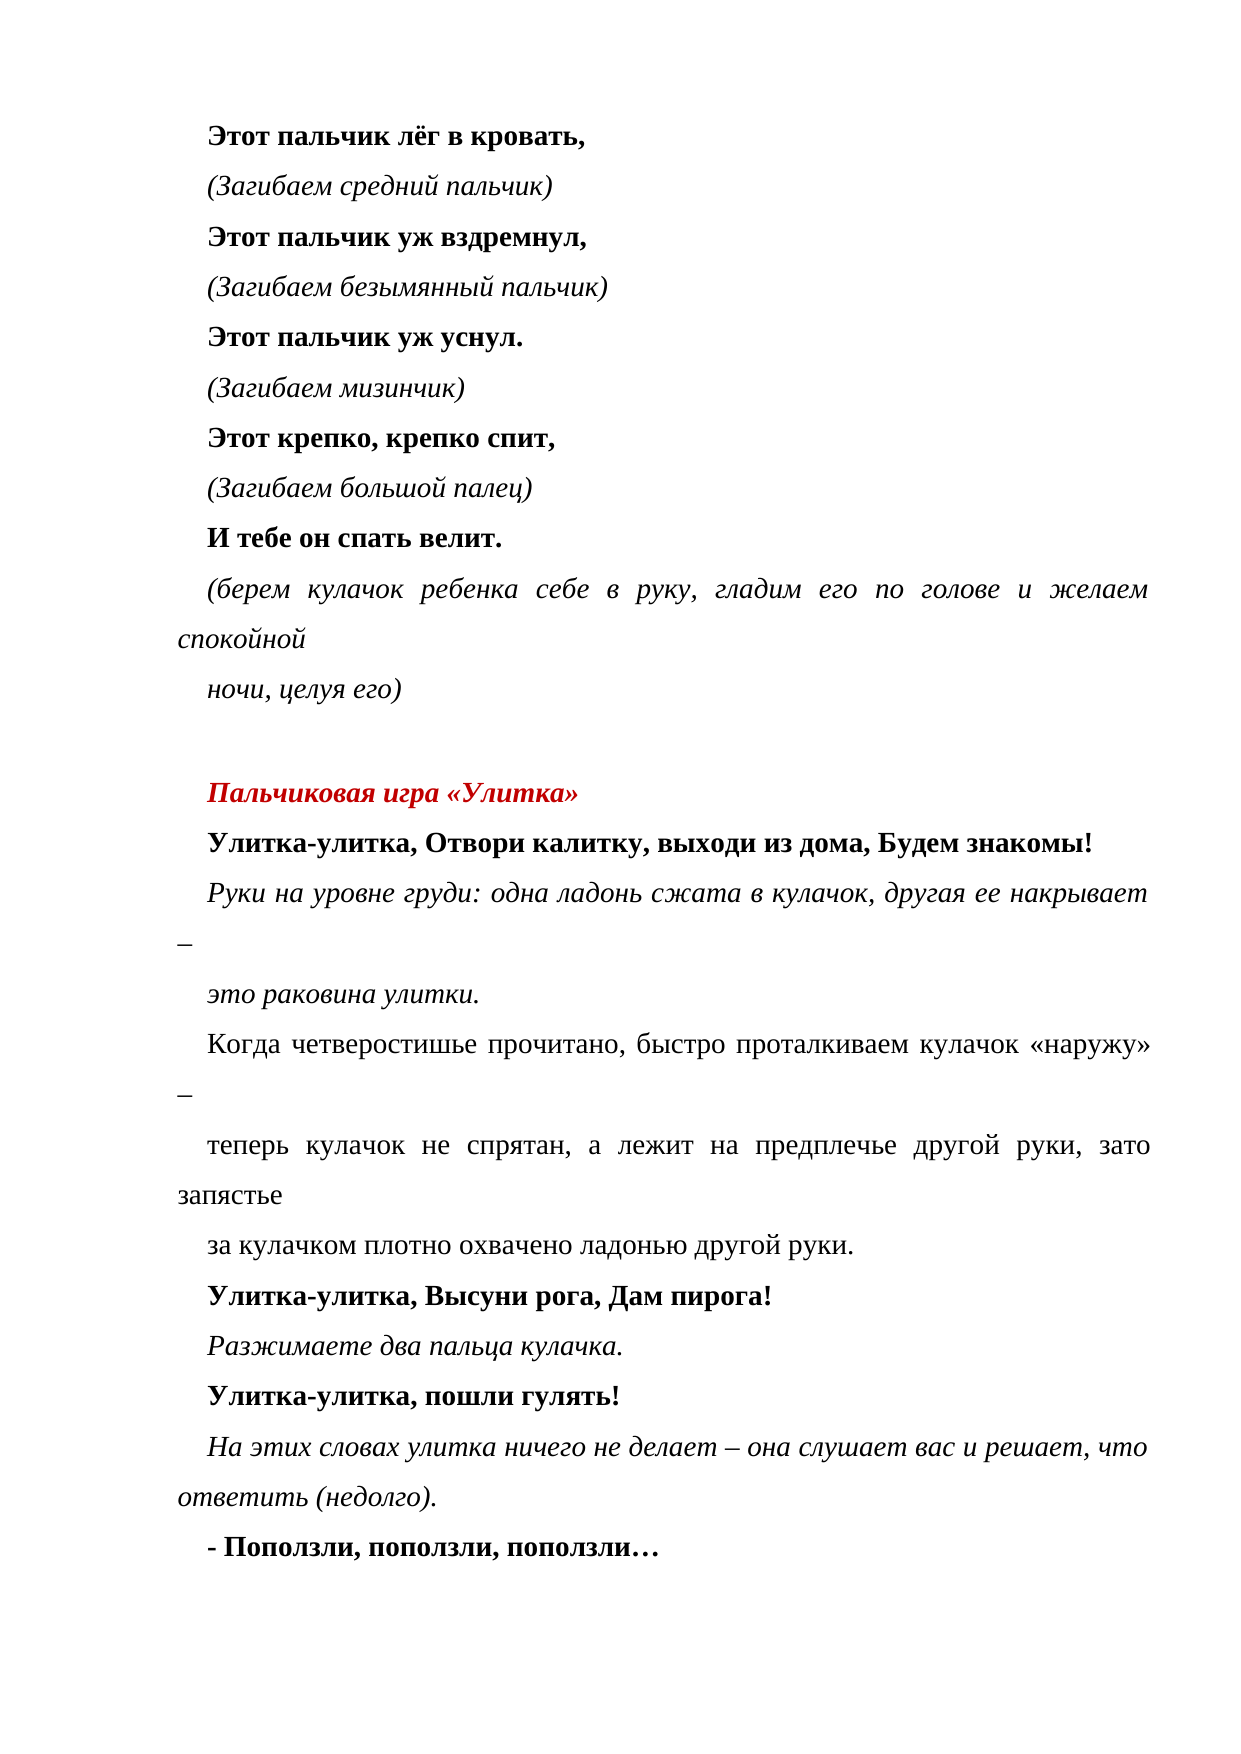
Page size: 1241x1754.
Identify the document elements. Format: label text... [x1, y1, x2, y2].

text теперь кулачок не спрятан, а лежит на предплечье другой руки, зато запястье [177, 1127, 1152, 1211]
text это раковина улитки. [177, 976, 1152, 1009]
text за кулачком плотно охвачено ладонью другой руки. [177, 1227, 1152, 1261]
text Пальчиковая игра «Улитка» [177, 775, 1152, 808]
text (берем кулачок ребенка себе в руку, гладим его по голове и желаем спокойной [177, 571, 1152, 655]
text На этих словах улитка ничего не делает – она слушает вас и решает, что ответить (недолго). [177, 1429, 1152, 1513]
text (Загибаем безымянный пальчик) [177, 269, 1152, 303]
text Руки на уровне груди: одна ладонь сжата в кулачок, другая ее накрывает – [177, 875, 1152, 959]
text Улитка-улитка, Высуни рога, Дам пирога! [177, 1278, 1152, 1311]
text Улитка-улитка, Отвори калитку, выходи из дома, Будем знакомы! [177, 825, 1152, 858]
text Этот крепко, крепко спит, [177, 420, 1152, 453]
text - Поползли, поползли, поползли… [177, 1529, 1152, 1563]
text (Загибаем большой палец) [177, 470, 1152, 504]
text Этот пальчик уж вздремнул, [177, 219, 1152, 252]
text (Загибаем средний пальчик) [177, 168, 1152, 202]
text Когда четверостишье прочитано, быстро проталкиваем кулачок «наружу» – [177, 1026, 1152, 1110]
text Улитка-улитка, пошли гулять! [177, 1378, 1152, 1412]
text И тебе он спать велит. [177, 521, 1152, 554]
text Этот пальчик лёг в кровать, [177, 118, 1152, 152]
text ночи, целуя его) [177, 672, 1152, 705]
text Этот пальчик уж уснул. [177, 319, 1152, 353]
text (Загибаем мизинчик) [177, 370, 1152, 403]
text Разжимаете два пальца кулачка. [177, 1328, 1152, 1362]
